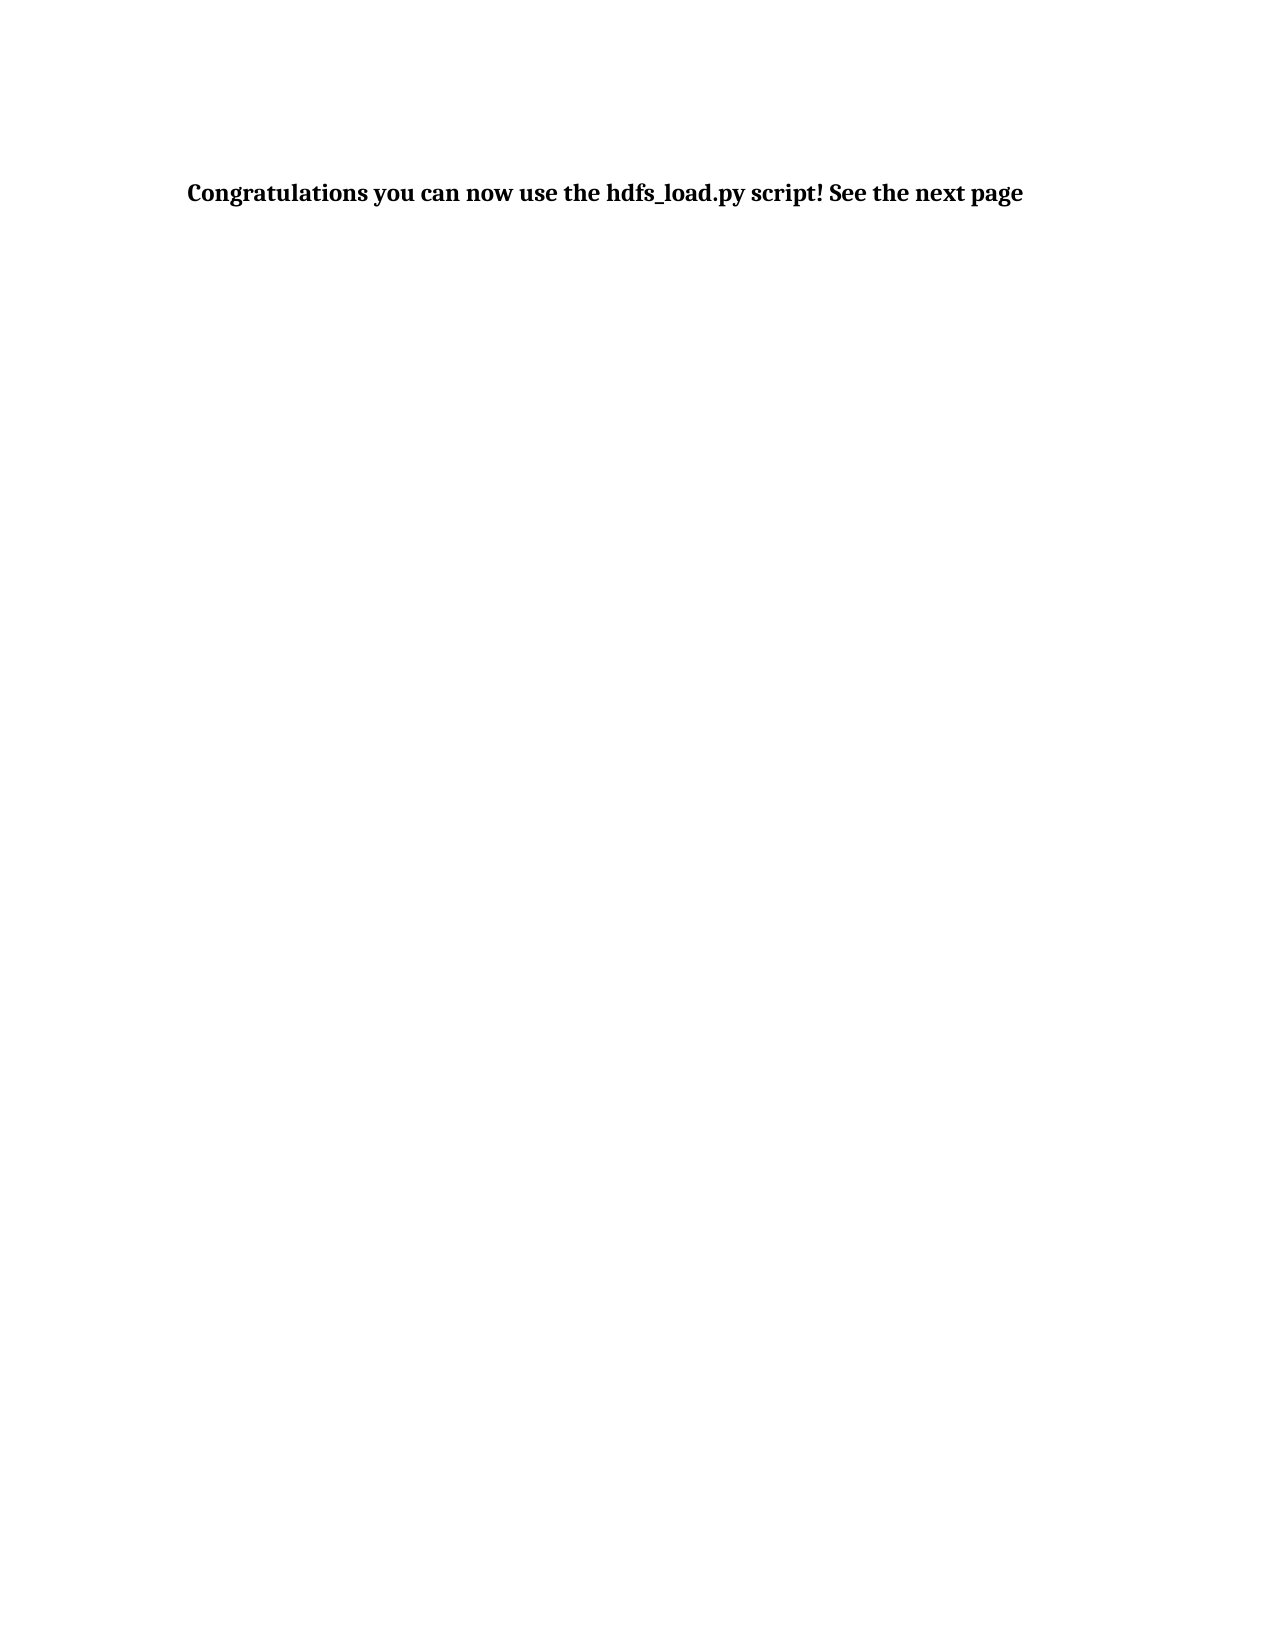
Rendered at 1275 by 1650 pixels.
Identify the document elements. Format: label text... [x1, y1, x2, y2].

text Congratulations you can now use the hdfs_load.py script! See the next page [187, 179, 1087, 207]
